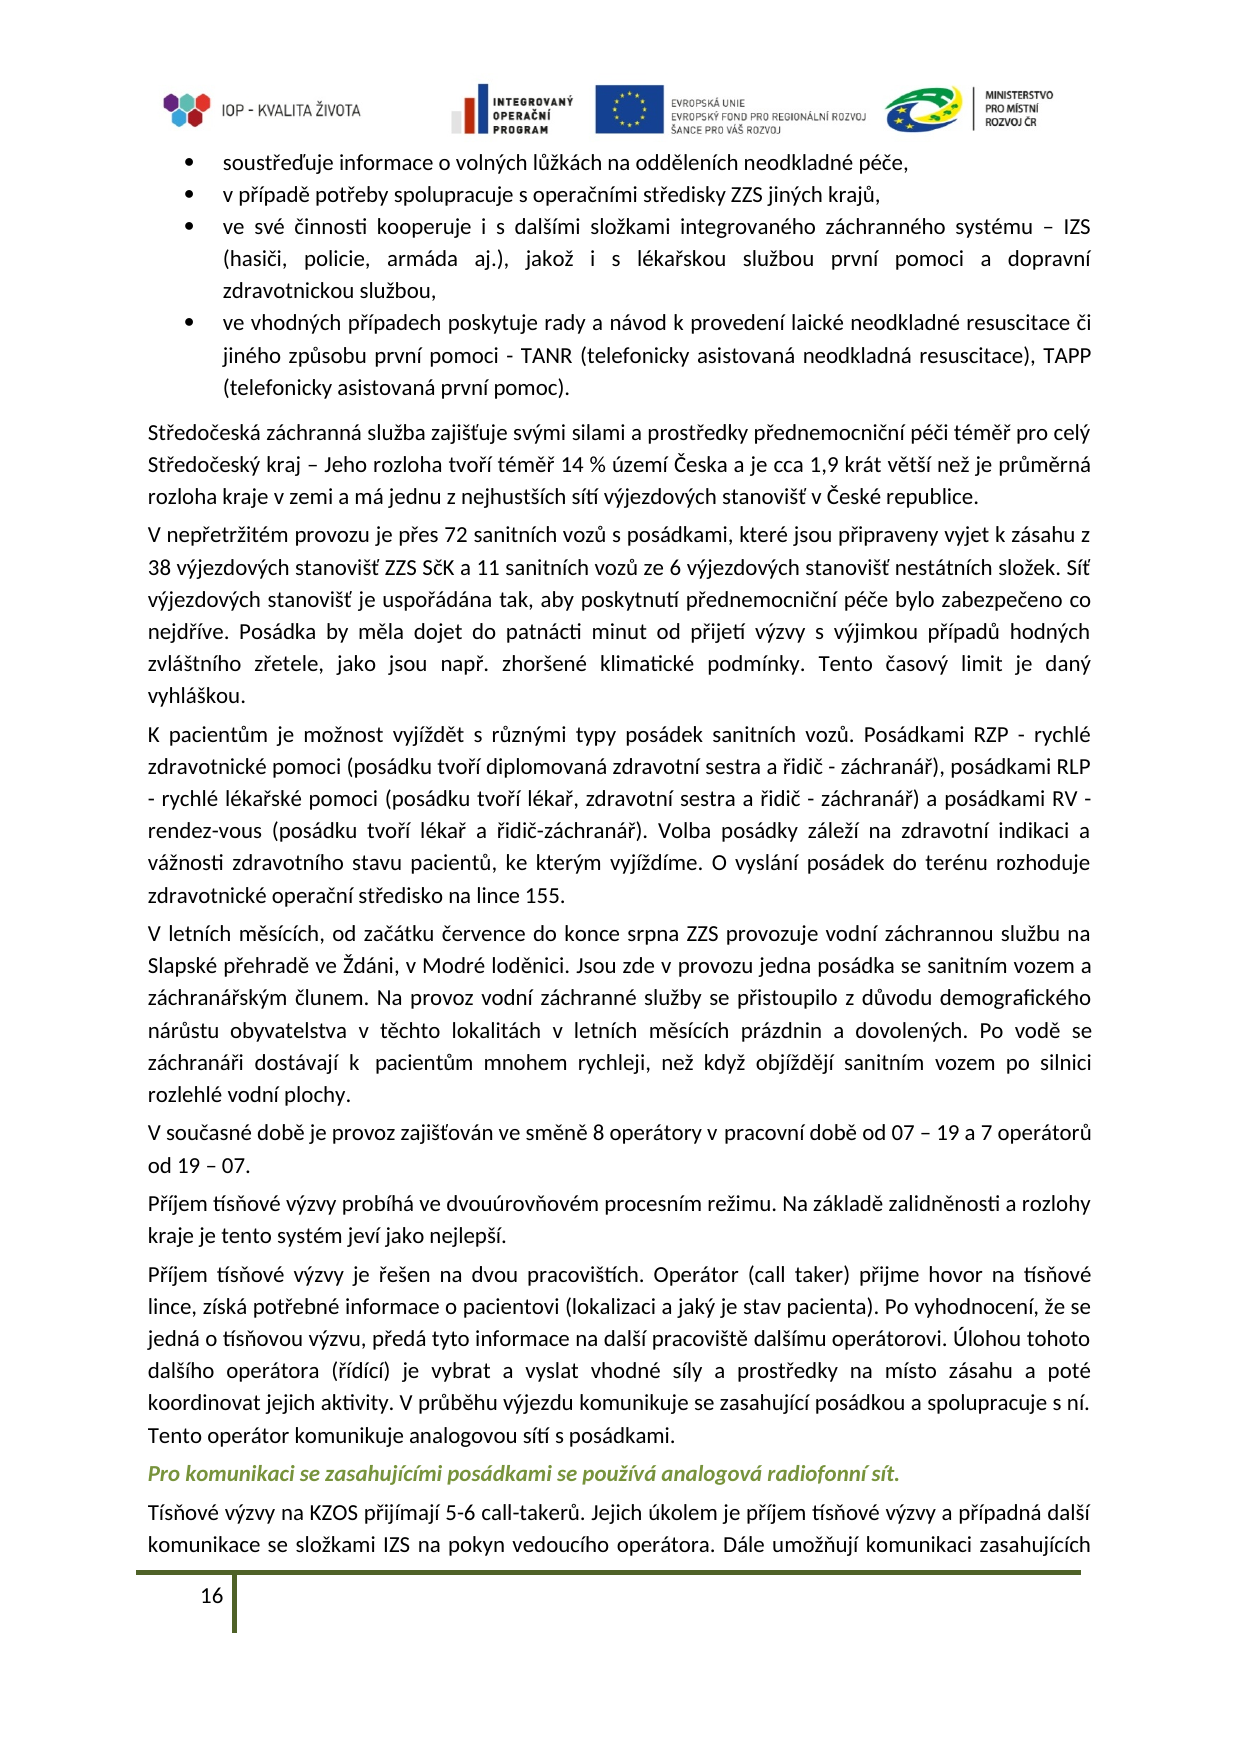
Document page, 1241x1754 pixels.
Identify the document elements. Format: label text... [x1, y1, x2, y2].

list ve své činnosti kooperuje i s dalšími složkami integrovaného záchranného systému – IZS (hasiči, policie, armáda aj.), jakož i s lékařskou službou první pomoci a dopravní zdravotnickou službou, [185, 212, 1093, 304]
text V současné době je provoz zajišťován ve směně 8 operátory v pracovní době od 07 – 19 a 7 operátorů od 19 – 07. [148, 1118, 1093, 1179]
text Příjem tísňové výzvy probíhá ve dvouúrovňovém procesním režimu. Na základě zalidněnosti a rozlohy kraje je tento systém jeví jako nejlepší. [148, 1189, 1093, 1249]
list ve vhodných případech poskytuje rady a návod k provedení laické neodkladné resuscitace či jiného způsobu první pomoci - TANR (telefonicky asistovaná neodkladná resuscitace), TAPP (telefonicky asistovaná první pomoc). [185, 308, 1093, 401]
text Středočeská záchranná služba zajišťuje svými silami a prostředky přednemocniční péči téměř pro celý Středočeský kraj – Jeho rozloha tvoří téměř 14 % území Česka a je cca 1,9 krát větší než je průměrná rozloha kraje v zemi a má jednu z nejhustších sítí výjezdových stanovišť v České republice. [148, 418, 1093, 510]
text V letních měsících, od začátku července do konce srpna ZZS provozuje vodní záchrannou službu na Slapské přehradě ve Ždáni, v Modré loděnici. Jsou zde v provozu jedna posádka se sanitním vozem a záchranářským člunem. Na provoz vodní záchranné služby se přistoupilo z důvodu demografického nárůstu obyvatelstva v těchto lokalitách v letních měsících prázdnin a dovolených. Po vodě se záchranáři dostávají k pacientům mnohem rychleji, než když objíždějí sanitním vozem po silnici rozlehlé vodní plochy. [148, 919, 1093, 1108]
text V nepřetržitém provozu je přes 72 sanitních vozů s posádkami, které jsou připraveny vyjet k zásahu z 38 výjezdových stanovišť ZZS SčK a 11 sanitních vozů ze 6 výjezdových stanovišť nestátních složek. Síť výjezdových stanovišť je uspořádána tak, aby poskytnutí přednemocniční péče bylo zabezpečeno co nejdříve. Posádka by měla dojet do patnácti minut od přijetí výzvy s výjimkou případů hodných zvláštního zřetele, jako jsou např. zhoršené klimatické podmínky. Tento časový limit je daný vyhláškou. [148, 520, 1093, 709]
list v případě potřeby spolupracuje s operačními středisky ZZS jiných krajů, [185, 180, 1093, 208]
text K pacientům je možnost vyjíždět s různými typy posádek sanitních vozů. Posádkami RZP - rychlé zdravotnické pomoci (posádku tvoří diplomovaná zdravotní sestra a řidič - záchranář), posádkami RLP - rychlé lékařské pomoci (posádku tvoří lékař, zdravotní sestra a řidič - záchranář) a posádkami RV - rendez-vous (posádku tvoří lékař a řidič-záchranář). Volba posádky záleží na zdravotní indikaci a vážnosti zdravotního stavu pacientů, ke kterým vyjíždíme. O vyslání posádek do terénu rozhoduje zdravotnické operační středisko na lince 155. [148, 720, 1093, 909]
picture [147, 73, 1080, 144]
text Příjem tísňové výzvy je řešen na dvou pracovištích. Operátor (call taker) přijme hovor na tísňové lince, získá potřebné informace o pacientovi (lokalizaci a jaký je stav pacienta). Po vyhodnocení, že se jedná o tísňovou výzvu, předá tyto informace na další pracoviště dalšímu operátorovi. Úlohou tohoto dalšího operátora (řídící) je vybrat a vyslat vhodné síly a prostředky na místo zásahu a poté koordinovat jejich aktivity. V průběhu výjezdu komunikuje se zasahující posádkou a spolupracuje s ní. Tento operátor komunikuje analogovou sítí s posádkami. [148, 1260, 1093, 1449]
text Pro komunikaci se zasahujícími posádkami se používá analogová radiofonní sít. [148, 1459, 1093, 1487]
list soustřeďuje informace o volných lůžkách na odděleních neodkladné péče, [185, 148, 1093, 176]
